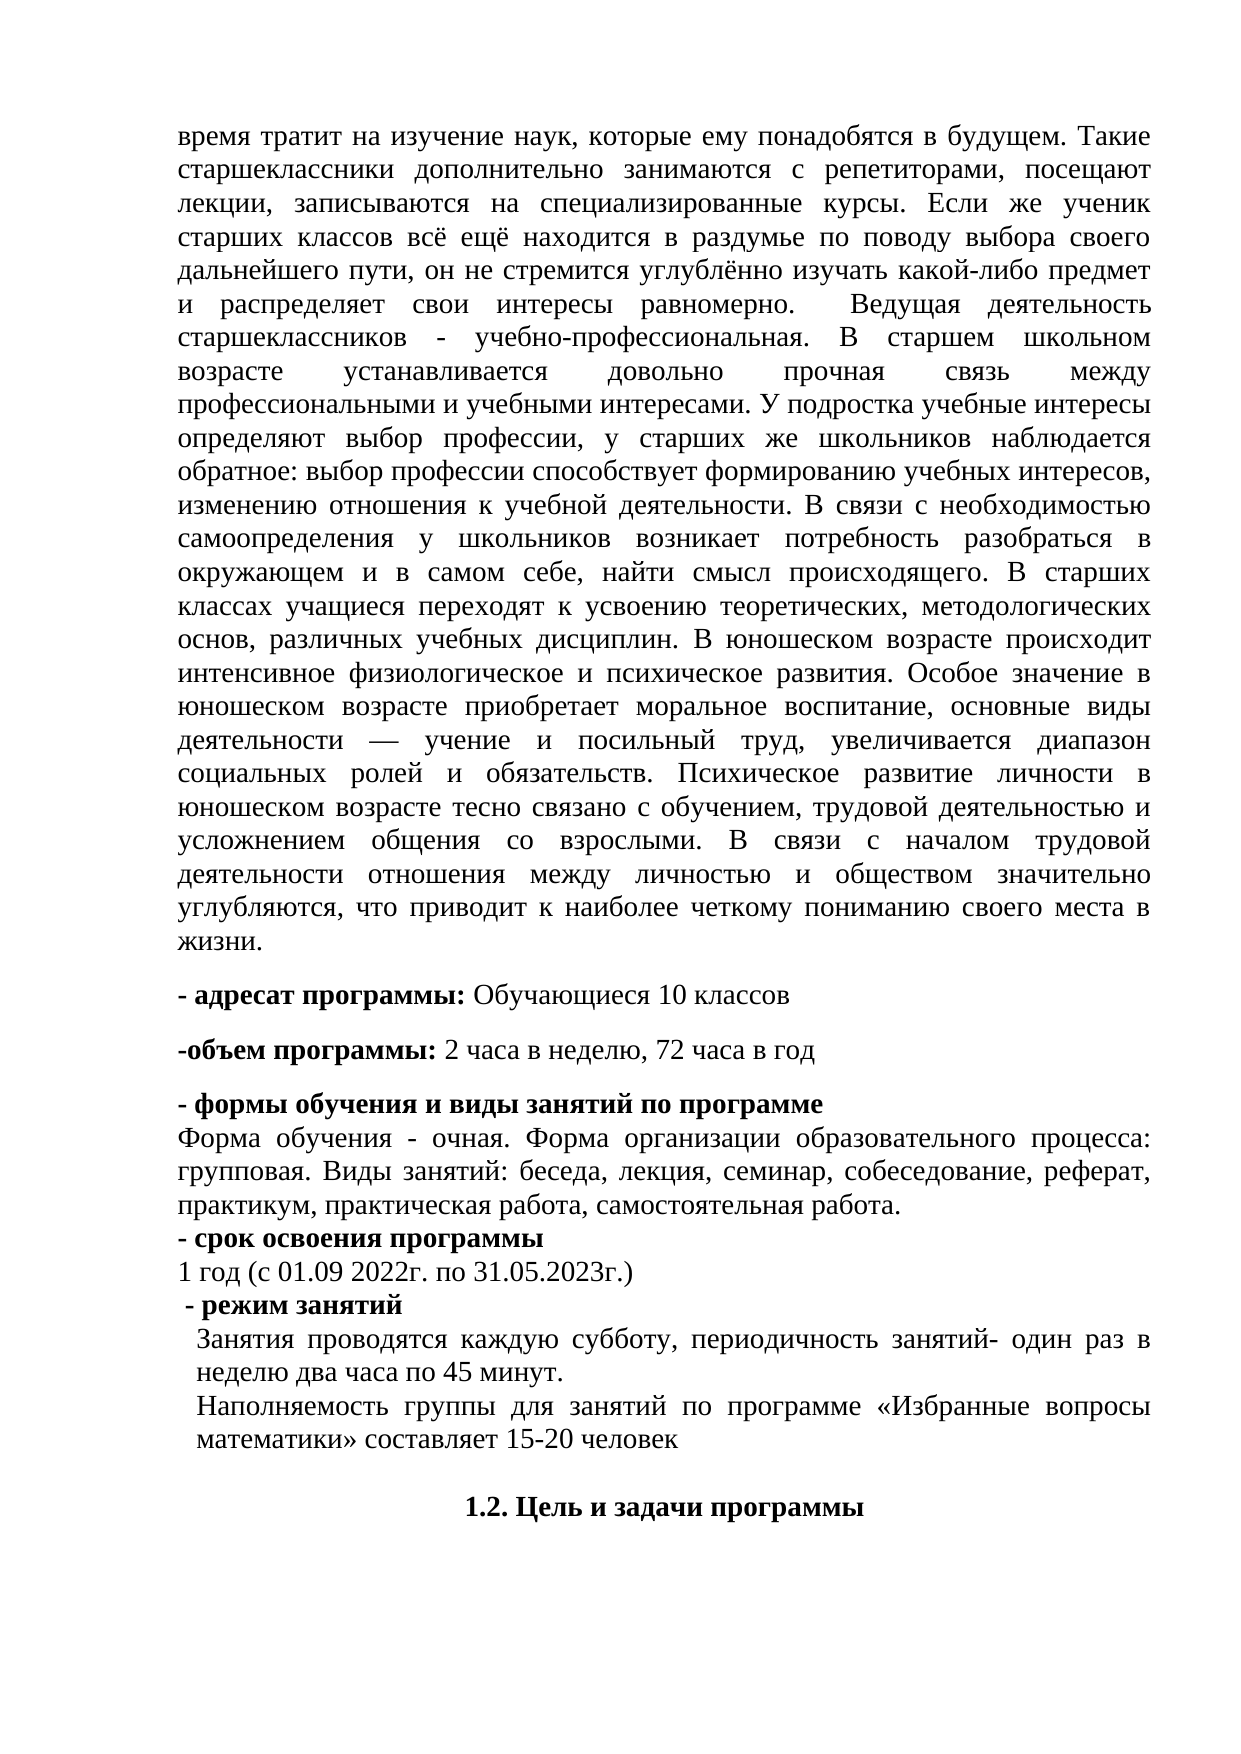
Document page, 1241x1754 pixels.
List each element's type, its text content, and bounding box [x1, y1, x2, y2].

text - срок освоения программы [177, 1220, 1152, 1254]
text 1 год (с 01.09 2022г. по 31.05.2023г.) [177, 1254, 1152, 1287]
text - формы обучения и виды занятий по программе [177, 1086, 1152, 1120]
text Занятия проводятся каждую субботу, периодичность занятий- один раз в неделю два часа по 45 минут. [196, 1321, 1152, 1388]
text -объем программы: 2 часа в неделю, 72 часа в год [177, 1032, 1152, 1065]
text Наполняемость группы для занятий по программе «Избранные вопросы математики» составляет 15-20 человек [196, 1388, 1152, 1455]
text - режим занятий [177, 1287, 1152, 1321]
text 1.2. Цель и задачи программы [177, 1489, 1152, 1522]
text Форма обучения - очная. Форма организации образовательного процесса: групповая. Виды занятий: беседа, лекция, семинар, собеседование, реферат, практикум, практическая работа, самостоятельная работа. [177, 1120, 1152, 1220]
text - адресат программы: Обучающиеся 10 классов [177, 977, 1152, 1011]
